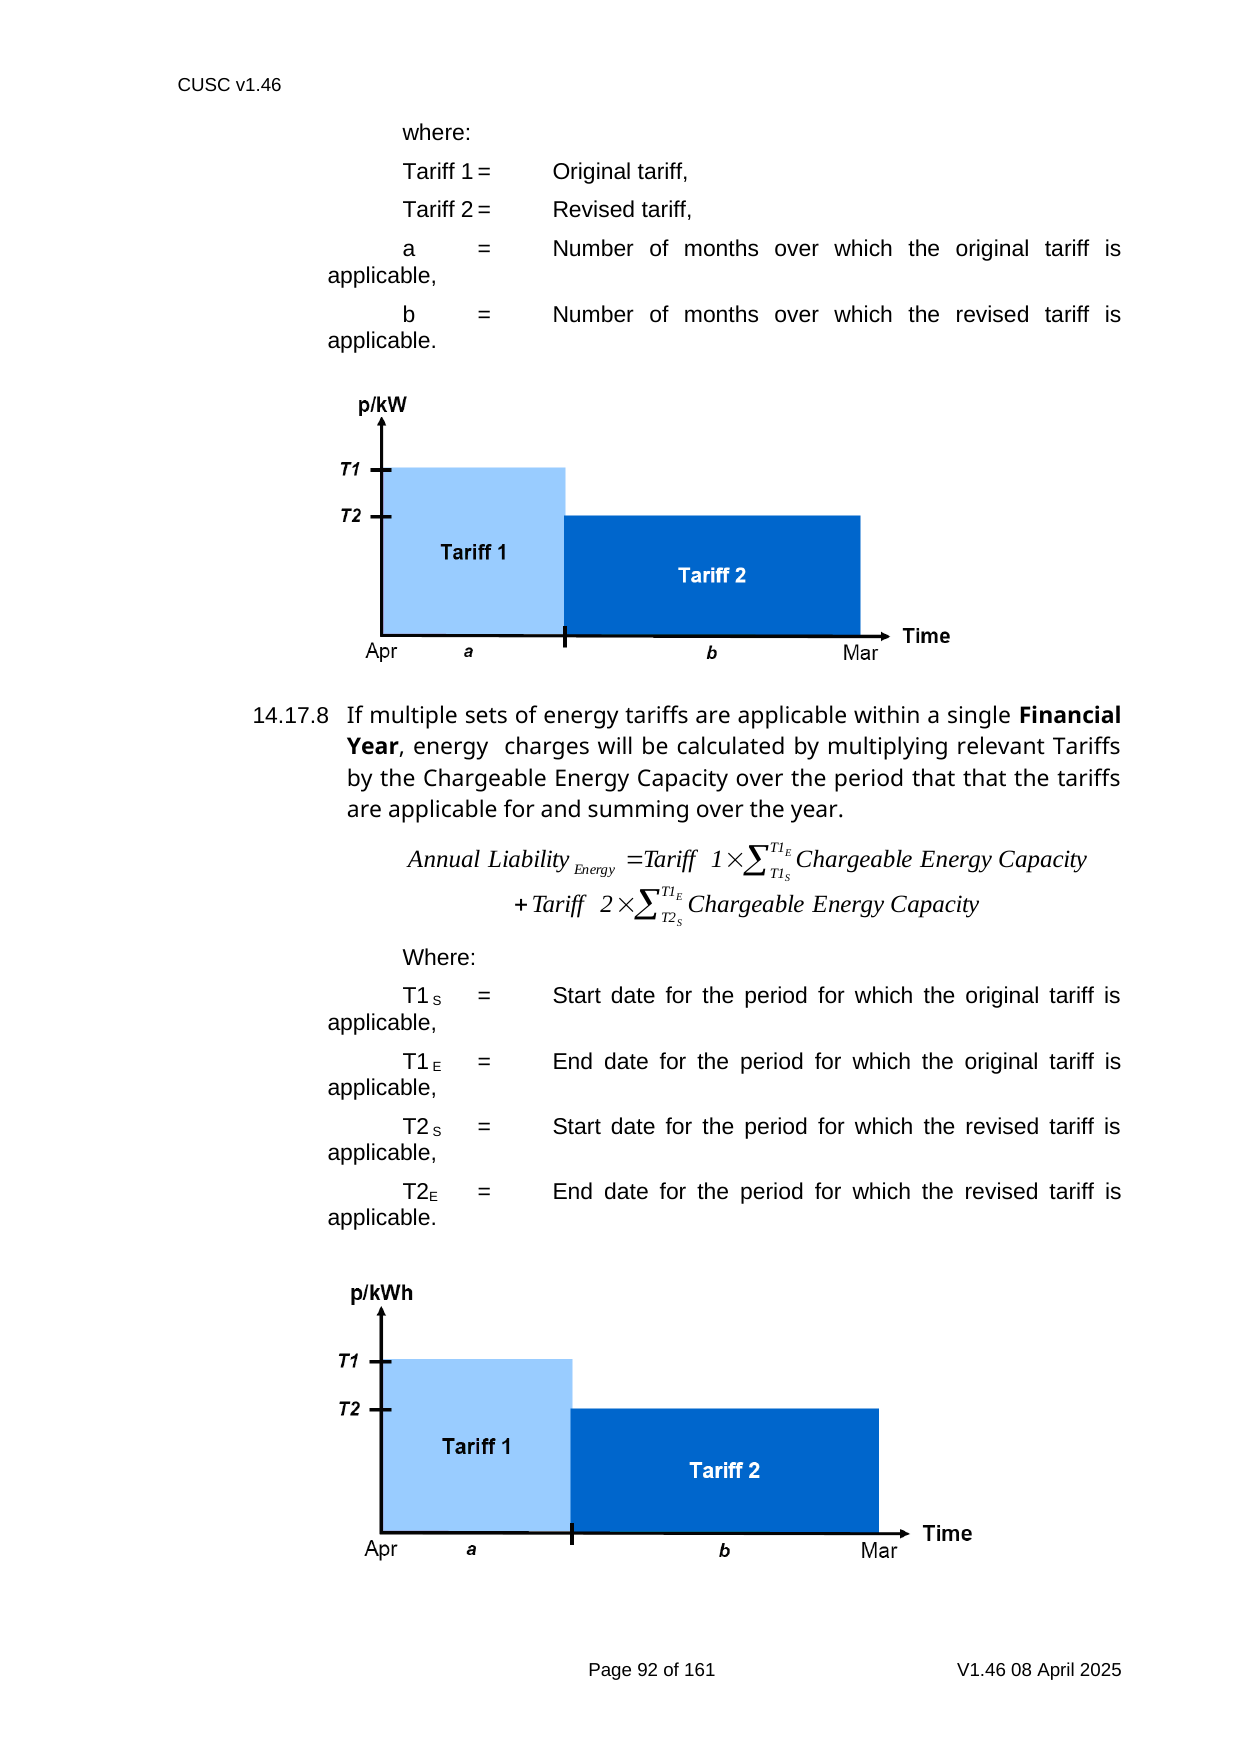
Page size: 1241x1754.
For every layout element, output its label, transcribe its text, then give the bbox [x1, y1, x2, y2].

picture [327, 1282, 980, 1567]
text T1 E = End date for the period for which the original tariff is applicable, [327, 1048, 1121, 1100]
text b = Number of months over which the revised tariff is applicable. [327, 301, 1121, 353]
text T2 S = Start date for the period for which the revised tariff is applicable, [327, 1113, 1121, 1166]
text T1 S = Start date for the period for which the original tariff is applicable, [327, 982, 1121, 1035]
text Tariff 1 = Original tariff, [327, 158, 1121, 184]
text T2E = End date for the period for which the revised tariff is applicable. [327, 1178, 1121, 1231]
text where: [327, 119, 1121, 145]
list If multiple sets of energy tariffs are applicable within a single Financial Year, energy charges will be calculated by multiplying relevant Tariffs by the Chargeable Energy Capacity over the period that that the tariffs are applicable for and summing over the year. [252, 699, 1121, 824]
text Where: [327, 943, 1121, 970]
text Tariff 2 = Revised tariff, [327, 196, 1121, 223]
text a = Number of months over which the original tariff is applicable, [327, 235, 1121, 288]
picture [327, 392, 962, 668]
